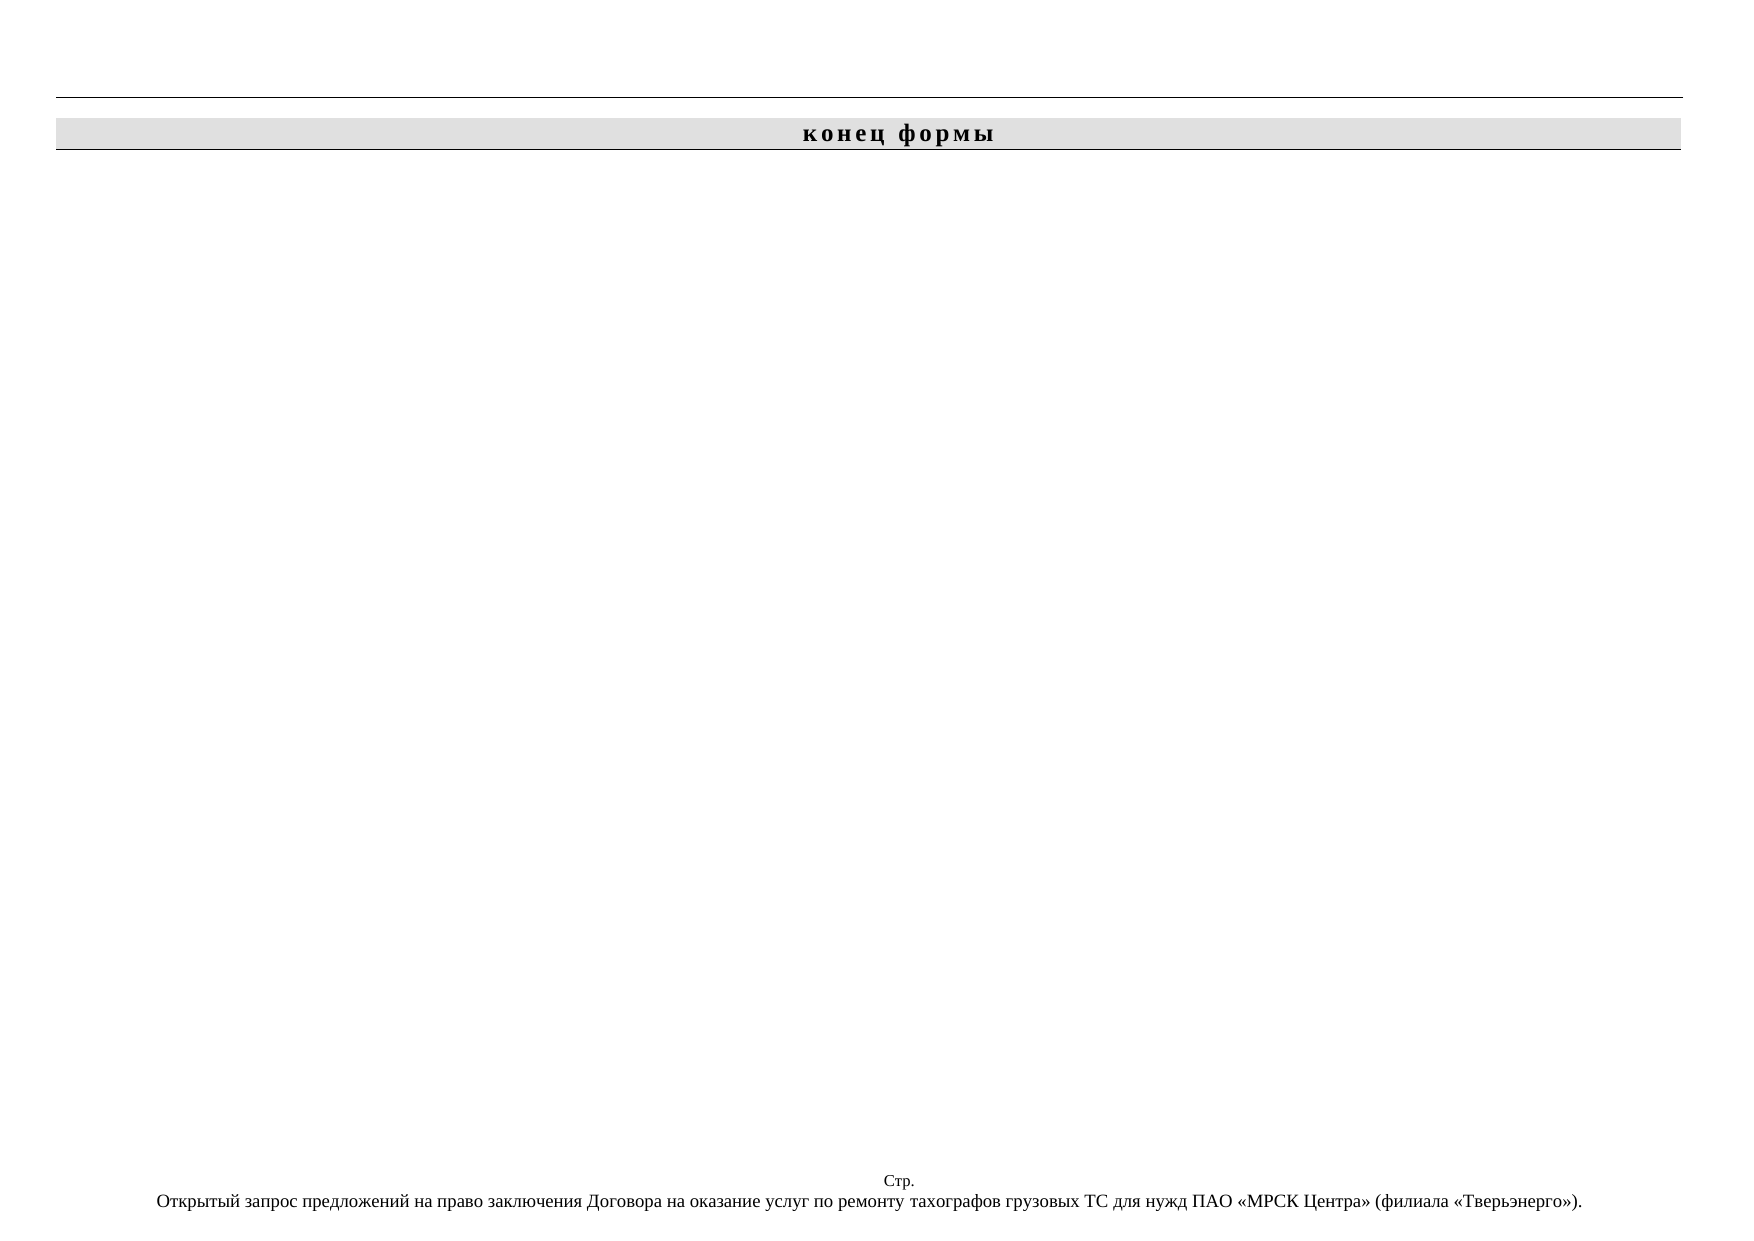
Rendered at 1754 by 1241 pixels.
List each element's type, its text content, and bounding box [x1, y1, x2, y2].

text конец формы [56, 118, 1681, 149]
